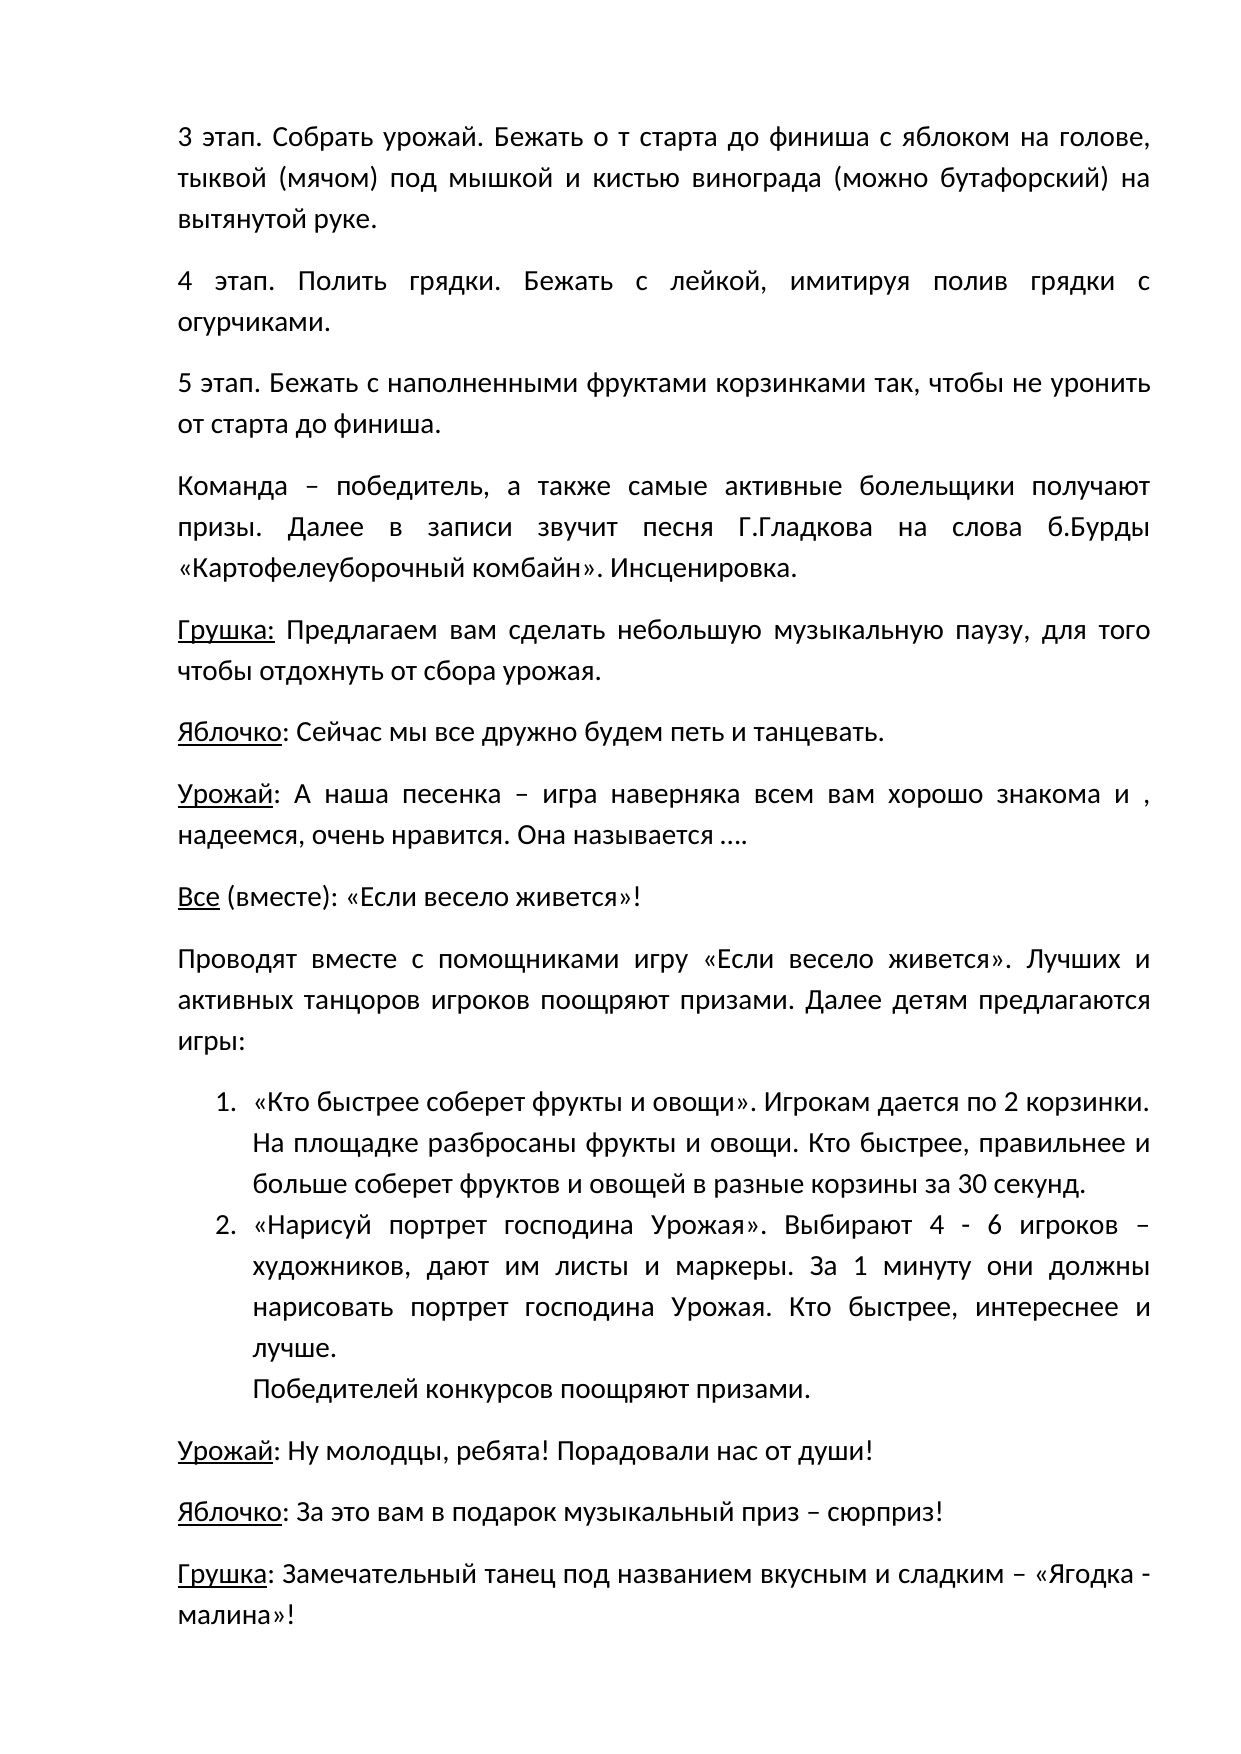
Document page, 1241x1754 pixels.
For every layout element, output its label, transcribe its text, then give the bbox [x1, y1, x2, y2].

text 3 этап. Собрать урожай. Бежать о т старта до финиша с яблоком на голове, тыквой (мячом) под мышкой и кистью винограда (можно бутафорский) на вытянутой руке. [177, 118, 1152, 236]
text Урожай: А наша песенка – игра наверняка всем вам хорошо знакома и , надеемся, очень нравится. Она называется …. [177, 775, 1152, 852]
text 4 этап. Полить грядки. Бежать с лейкой, имитируя полив грядки с огурчиками. [177, 262, 1152, 338]
text Урожай: Ну молодцы, ребята! Порадовали нас от души! [177, 1432, 1152, 1467]
text Грушка: Предлагаем вам сделать небольшую музыкальную паузу, для того чтобы отдохнуть от сбора урожая. [177, 611, 1152, 687]
text Яблочко: За это вам в подарок музыкальный приз – сюрприз! [177, 1493, 1152, 1529]
text Команда – победитель, а также самые активные болельщики получают призы. Далее в записи звучит песня Г.Гладкова на слова б.Бурды «Картофелеуборочный комбайн». Инсценировка. [177, 467, 1152, 585]
list «Кто быстрее соберет фрукты и овощи». Игрокам дается по 2 корзинки. На площадке разбросаны фрукты и овощи. Кто быстрее, правильнее и больше соберет фруктов и овощей в разные корзины за 30 секунд. [215, 1083, 1152, 1201]
text 5 этап. Бежать с наполненными фруктами корзинками так, чтобы не уронить от старта до финиша. [177, 364, 1152, 441]
text Грушка: Замечательный танец под названием вкусным и сладким – «Ягодка - малина»! [177, 1555, 1152, 1632]
text Яблочко: Сейчас мы все дружно будем петь и танцевать. [177, 713, 1152, 749]
list Победителей конкурсов поощряют призами. [252, 1370, 1152, 1406]
text Все (вместе): «Если весело живется»! [177, 878, 1152, 914]
list «Нарисуй портрет господина Урожая». Выбирают 4 - 6 игроков – художников, дают им листы и маркеры. За 1 минуту они должны нарисовать портрет господина Урожая. Кто быстрее, интереснее и лучше. [215, 1206, 1152, 1365]
text Проводят вместе с помощниками игру «Если весело живется». Лучших и активных танцоров игроков поощряют призами. Далее детям предлагаются игры: [177, 940, 1152, 1057]
